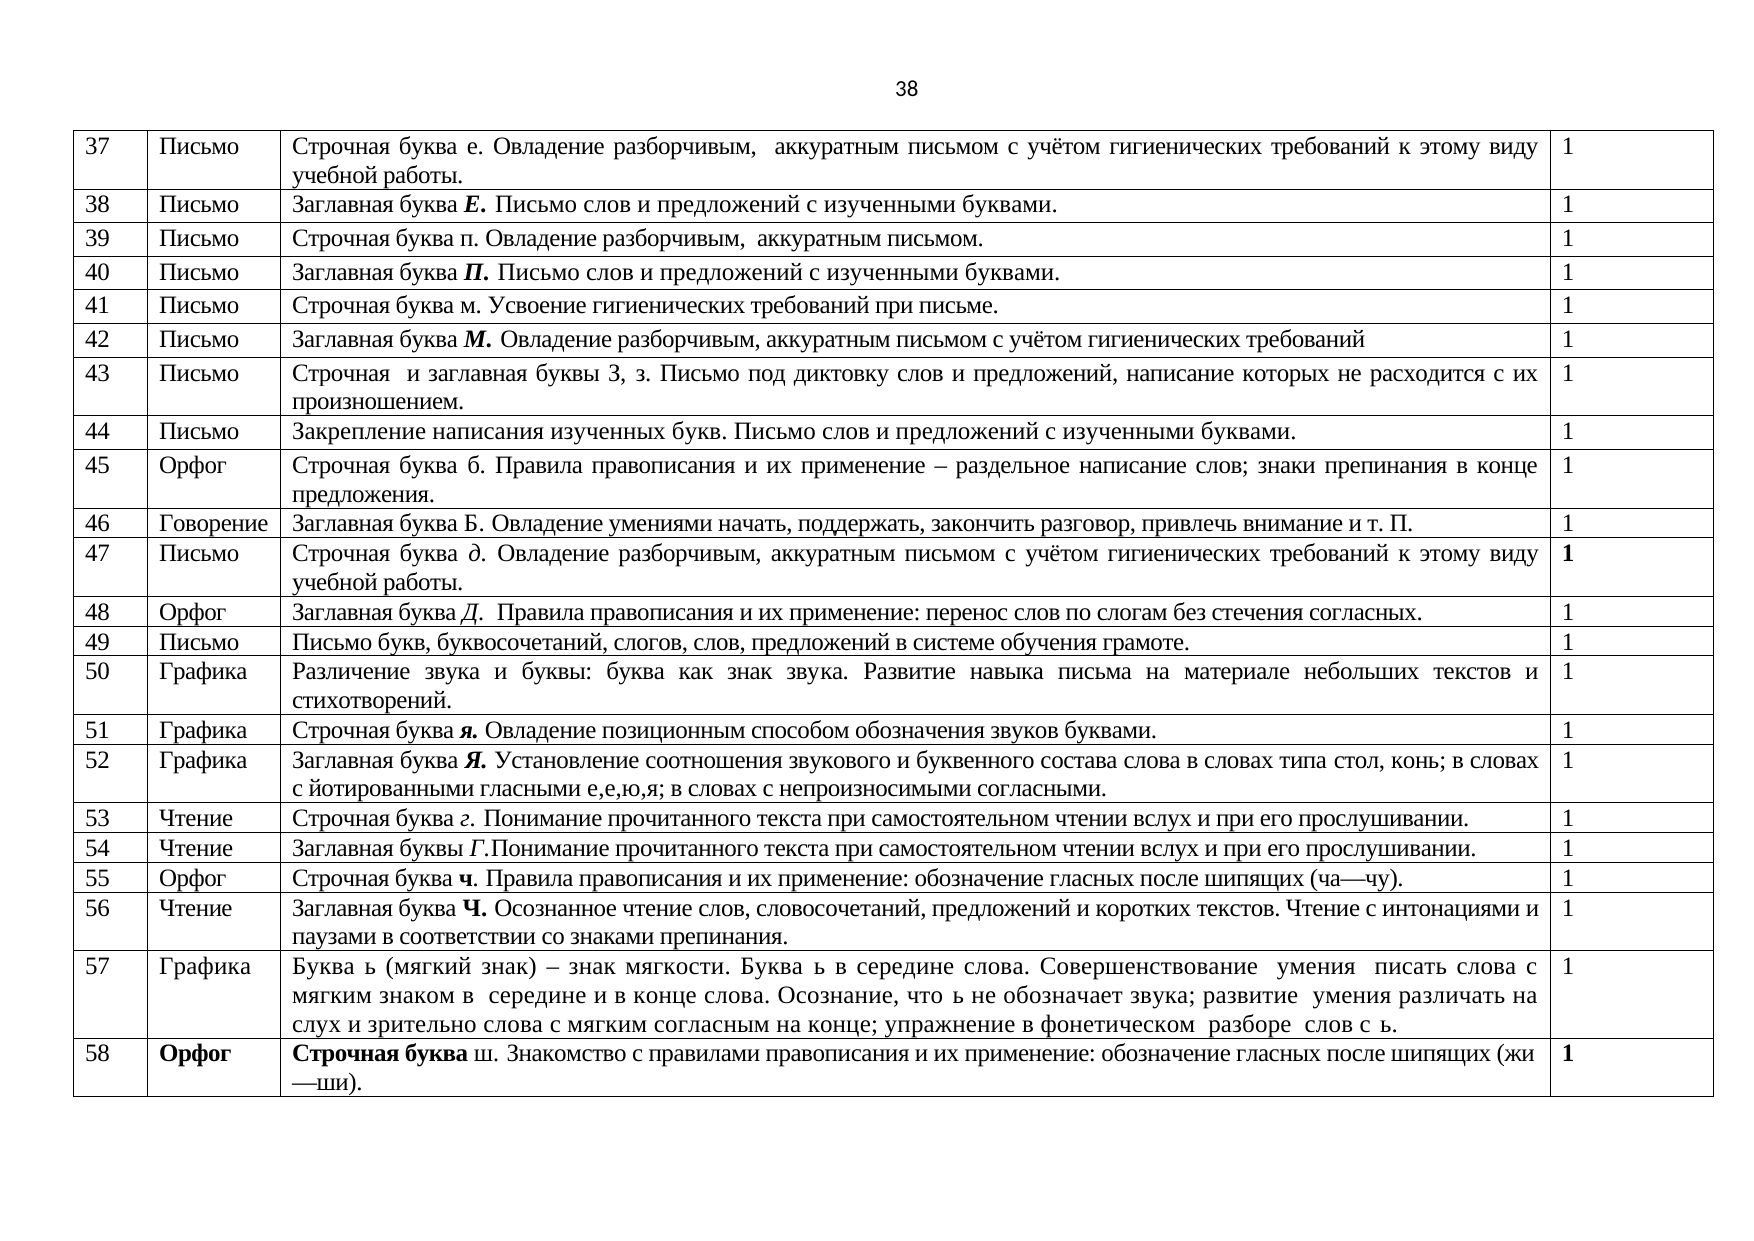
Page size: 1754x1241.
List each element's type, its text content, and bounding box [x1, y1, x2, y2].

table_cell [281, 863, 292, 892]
table_cell 1 [1551, 745, 1713, 802]
table_cell 42 [74, 324, 147, 357]
table_cell Закрепление написания изученных букв. Письмо слов и предложений с изученными буквами. [281, 416, 1550, 449]
table_cell Письмо [148, 190, 280, 222]
table_cell 1 [1551, 223, 1713, 256]
table_cell Строчная буква ш. Знакомство с правилами правописания и их применение: обозначение гласных после шипящих (жи—ши). [362, 1039, 1550, 1096]
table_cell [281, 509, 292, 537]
table_cell 47 [74, 538, 147, 596]
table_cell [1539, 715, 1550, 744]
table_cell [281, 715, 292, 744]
table_cell 1 [1551, 324, 1713, 357]
table_cell Письмо [148, 358, 280, 415]
table_cell 1 [1551, 1039, 1713, 1096]
table_cell 1 [1551, 656, 1713, 714]
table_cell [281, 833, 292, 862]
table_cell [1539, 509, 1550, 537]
table_cell Строчная буква п. Овладение разборчивым, аккуратным письмом. [281, 223, 1550, 256]
table_cell Орфог [148, 450, 280, 507]
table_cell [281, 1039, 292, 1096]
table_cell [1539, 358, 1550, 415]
table_cell Письмо [148, 223, 280, 256]
table_cell 56 [74, 893, 147, 950]
table_cell 44 [74, 416, 147, 449]
table_cell 41 [74, 290, 147, 323]
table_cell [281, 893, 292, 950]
table_cell 57 [74, 951, 147, 1037]
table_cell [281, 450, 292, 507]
table_cell 1 [1551, 131, 1713, 188]
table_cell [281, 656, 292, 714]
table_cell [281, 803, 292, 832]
table_cell 45 [74, 450, 147, 507]
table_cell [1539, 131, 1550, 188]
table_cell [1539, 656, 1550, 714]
table_cell Письмо [148, 290, 280, 323]
table_cell 1 [1551, 290, 1713, 323]
table_cell 58 [74, 1039, 147, 1096]
table_cell Строчная буква м. Усвоение гигиенических требований при письме. [281, 290, 1550, 323]
table_cell Заглавная буква П. Письмо слов и предложений с изученными буквами. [281, 257, 1550, 289]
table_cell Графика [148, 745, 280, 802]
table_cell 40 [74, 257, 147, 289]
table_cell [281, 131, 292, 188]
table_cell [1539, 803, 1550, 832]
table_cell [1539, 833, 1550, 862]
table_cell 1 [1551, 190, 1713, 222]
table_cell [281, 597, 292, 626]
table_cell 52 [74, 745, 147, 802]
table_cell Письмо [148, 416, 280, 449]
table_cell Письмо [148, 538, 280, 596]
table_cell 37 [74, 131, 147, 188]
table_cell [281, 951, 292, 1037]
table_cell 43 [74, 358, 147, 415]
table_cell 1 [1551, 257, 1713, 289]
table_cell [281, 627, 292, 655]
table_cell Заглавная буква Е. Письмо слов и предложений с изученными буквами. [281, 190, 1550, 222]
table_cell Письмо [148, 257, 280, 289]
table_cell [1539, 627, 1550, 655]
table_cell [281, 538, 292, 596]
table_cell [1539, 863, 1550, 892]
table_cell 1 [1551, 538, 1713, 596]
table_cell Заглавная буква М. Овладение разборчивым, аккуратным письмом с учётом гигиенических требований [281, 324, 1550, 357]
table_cell 39 [74, 223, 147, 256]
table_cell Письмо [148, 324, 280, 357]
table_cell Графика [148, 951, 280, 1037]
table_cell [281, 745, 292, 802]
table_cell 1 [1551, 951, 1713, 1037]
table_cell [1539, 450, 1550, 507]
table_cell Орфог [148, 1039, 280, 1096]
table_cell 1 [1551, 416, 1713, 449]
table_cell Графика [148, 656, 280, 714]
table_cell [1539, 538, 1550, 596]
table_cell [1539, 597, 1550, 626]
table_cell 1 [1551, 893, 1713, 950]
table_cell Письмо [148, 131, 280, 188]
table_cell Чтение [148, 893, 280, 950]
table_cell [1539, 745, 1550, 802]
table_cell 38 [74, 190, 147, 222]
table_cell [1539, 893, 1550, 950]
table_cell 1 [1551, 358, 1713, 415]
table_cell 50 [74, 656, 147, 714]
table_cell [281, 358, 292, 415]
table_cell 1 [1551, 450, 1713, 507]
